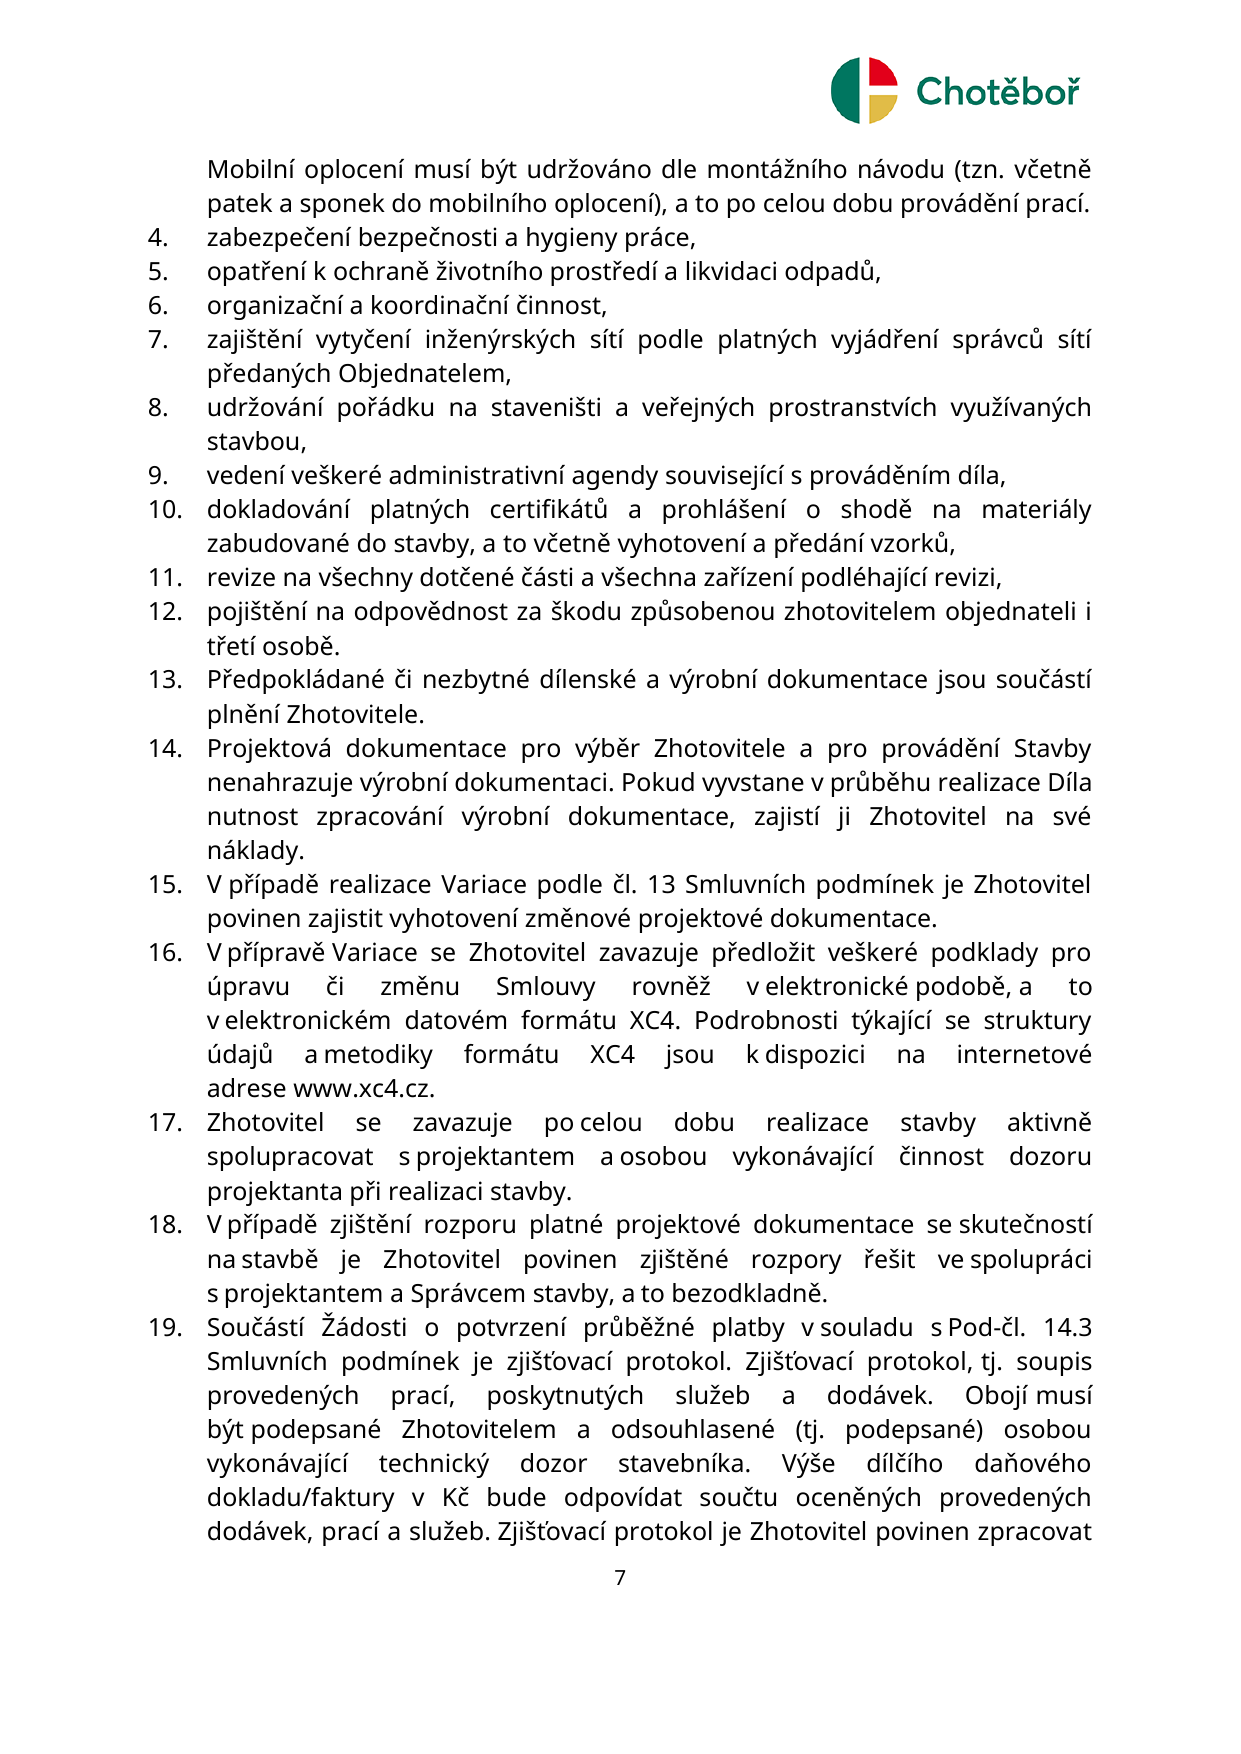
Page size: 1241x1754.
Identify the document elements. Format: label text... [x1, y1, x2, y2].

list revize na všechny dotčené části a všechna zařízení podléhající revizi, [148, 560, 1093, 594]
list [148, 151, 1093, 219]
list V případě zjištění rozporu platné projektové dokumentace se skutečností na stavbě je Zhotovitel povinen zjištěné rozpory řešit ve spolupráci s projektantem a Správcem stavby, a to bezodkladně. [148, 1207, 1093, 1309]
list opatření k ochraně životního prostředí a likvidaci odpadů, [148, 253, 1093, 287]
picture [824, 51, 1086, 126]
list V případě realizace Variace podle čl. 13 Smluvních podmínek je Zhotovitel povinen zajistit vyhotovení změnové projektové dokumentace. [148, 867, 1093, 935]
list V přípravě Variace se Zhotovitel zavazuje předložit veškeré podklady pro úpravu či změnu Smlouvy rovněž v elektronické podobě, a to v elektronickém datovém formátu XC4. Podrobnosti týkající se struktury údajů a metodiky formátu XC4 jsou k dispozici na internetové adrese www.xc4.cz. [148, 935, 1093, 1105]
list organizační a koordinační činnost, [148, 287, 1093, 322]
list vedení veškeré administrativní agendy související s prováděním díla, [148, 458, 1093, 492]
list dokladování platných certifikátů a prohlášení o shodě na materiály zabudované do stavby, a to včetně vyhotovení a předání vzorků, [148, 492, 1093, 560]
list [148, 1309, 1093, 1548]
list pojištění na odpovědnost za škodu způsobenou zhotovitelem objednateli i třetí osobě. [148, 594, 1093, 662]
list Předpokládané či nezbytné dílenské a výrobní dokumentace jsou součástí plnění Zhotovitele. [148, 662, 1093, 730]
list Projektová dokumentace pro výběr Zhotovitele a pro provádění Stavby nenahrazuje výrobní dokumentaci. Pokud vyvstane v průběhu realizace Díla nutnost zpracování výrobní dokumentace, zajistí ji Zhotovitel na své náklady. [148, 730, 1093, 867]
list udržování pořádku na staveništi a veřejných prostranstvích využívaných stavbou, [148, 390, 1093, 458]
list Zhotovitel se zavazuje po celou dobu realizace stavby aktivně spolupracovat s projektantem a osobou vykonávající činnost dozoru projektanta při realizaci stavby. [148, 1105, 1093, 1207]
list zajištění vytyčení inženýrských sítí podle platných vyjádření správců sítí předaných Objednatelem, [148, 322, 1093, 390]
list zabezpečení bezpečnosti a hygieny práce, [148, 219, 1093, 253]
